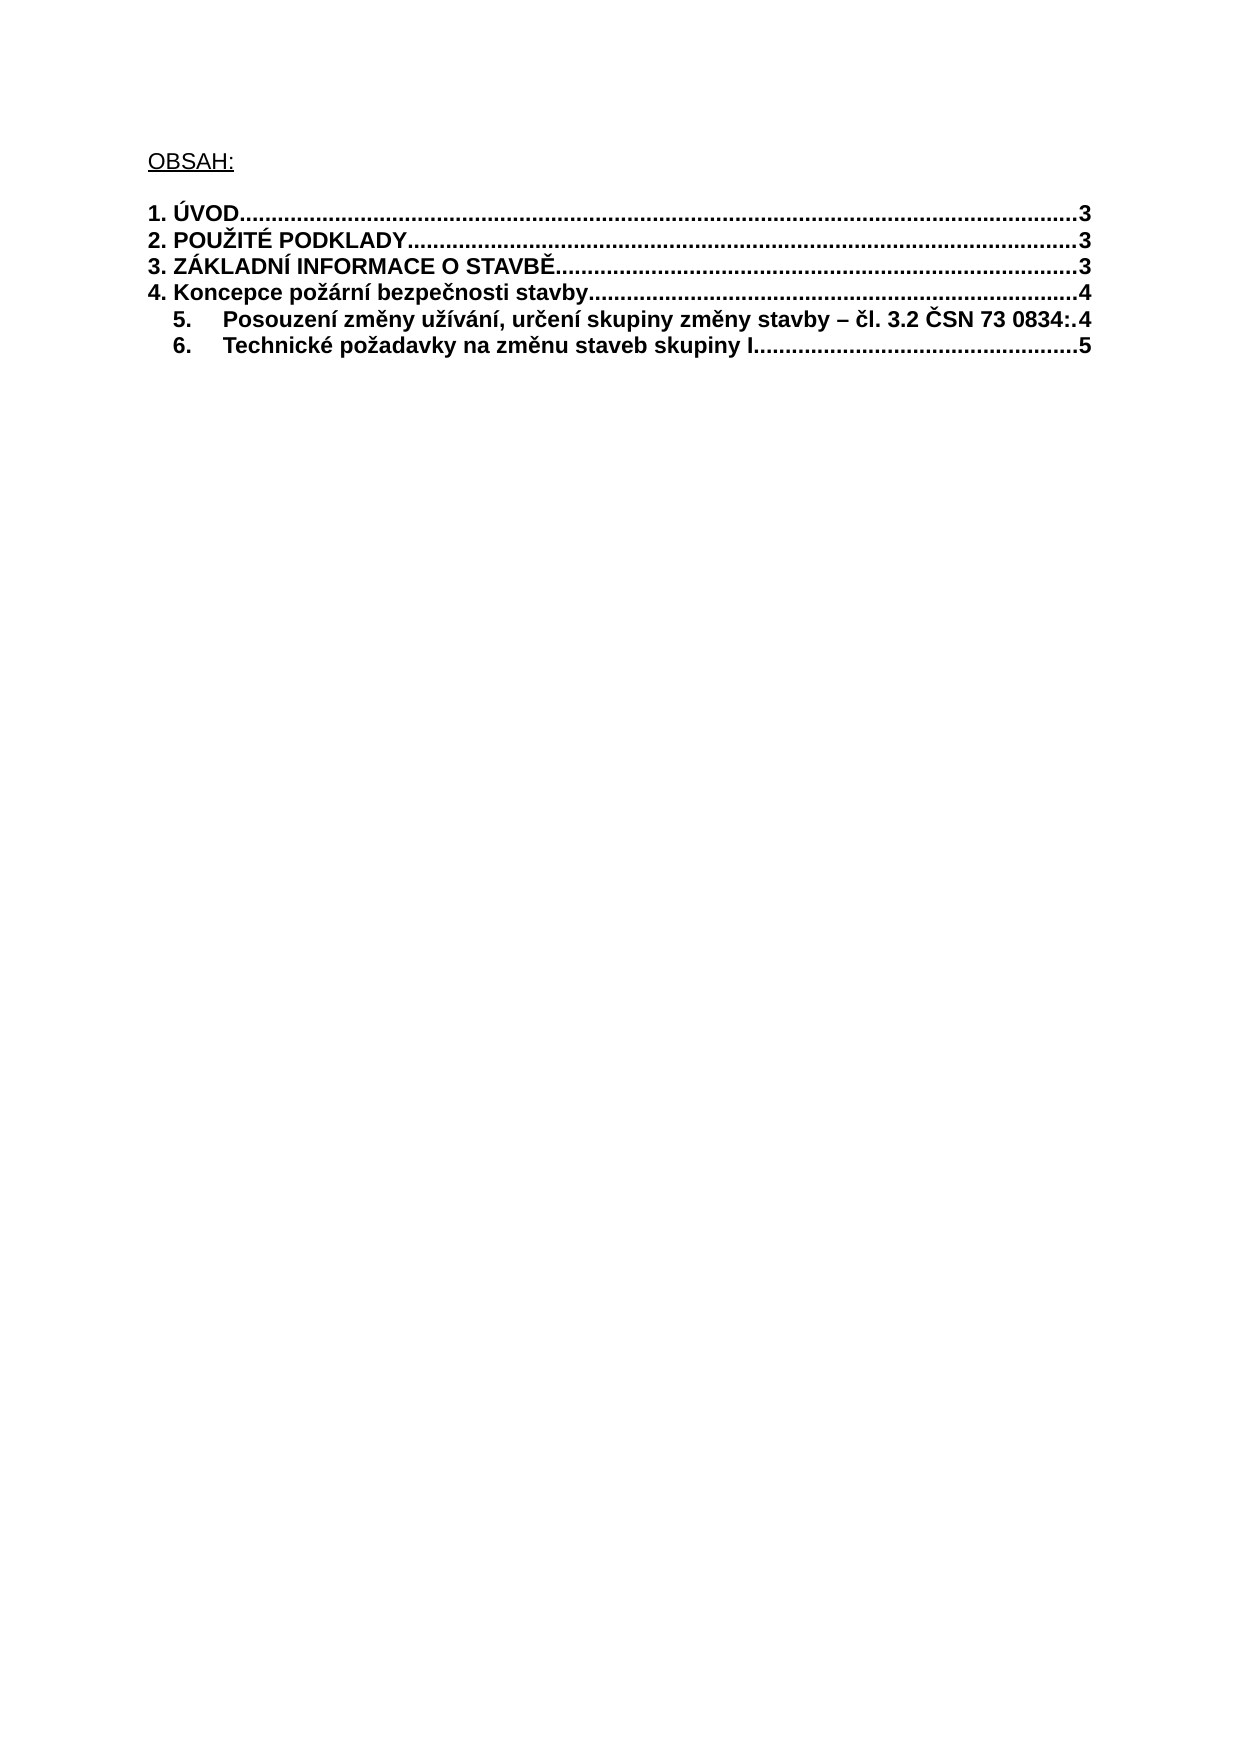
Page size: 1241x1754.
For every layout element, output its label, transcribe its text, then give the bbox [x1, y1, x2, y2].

text OBSAH: [148, 148, 1093, 174]
text 3. ZÁKLADNÍ INFORMACE O STAVBĚ 3 [148, 253, 1093, 279]
text 6. Technické požadavky na změnu staveb skupiny I 5 [173, 332, 1093, 358]
text 2. POUŽITÉ PODKLADY 3 [148, 227, 1093, 253]
text 5. Posouzení změny užívání, určení skupiny změny stavby – čl. 3.2 ČSN 73 0834: 4 [173, 306, 1093, 332]
text 4. Koncepce požární bezpečnosti stavby 4 [148, 279, 1093, 306]
text 1. ÚVOD 3 [148, 200, 1093, 227]
